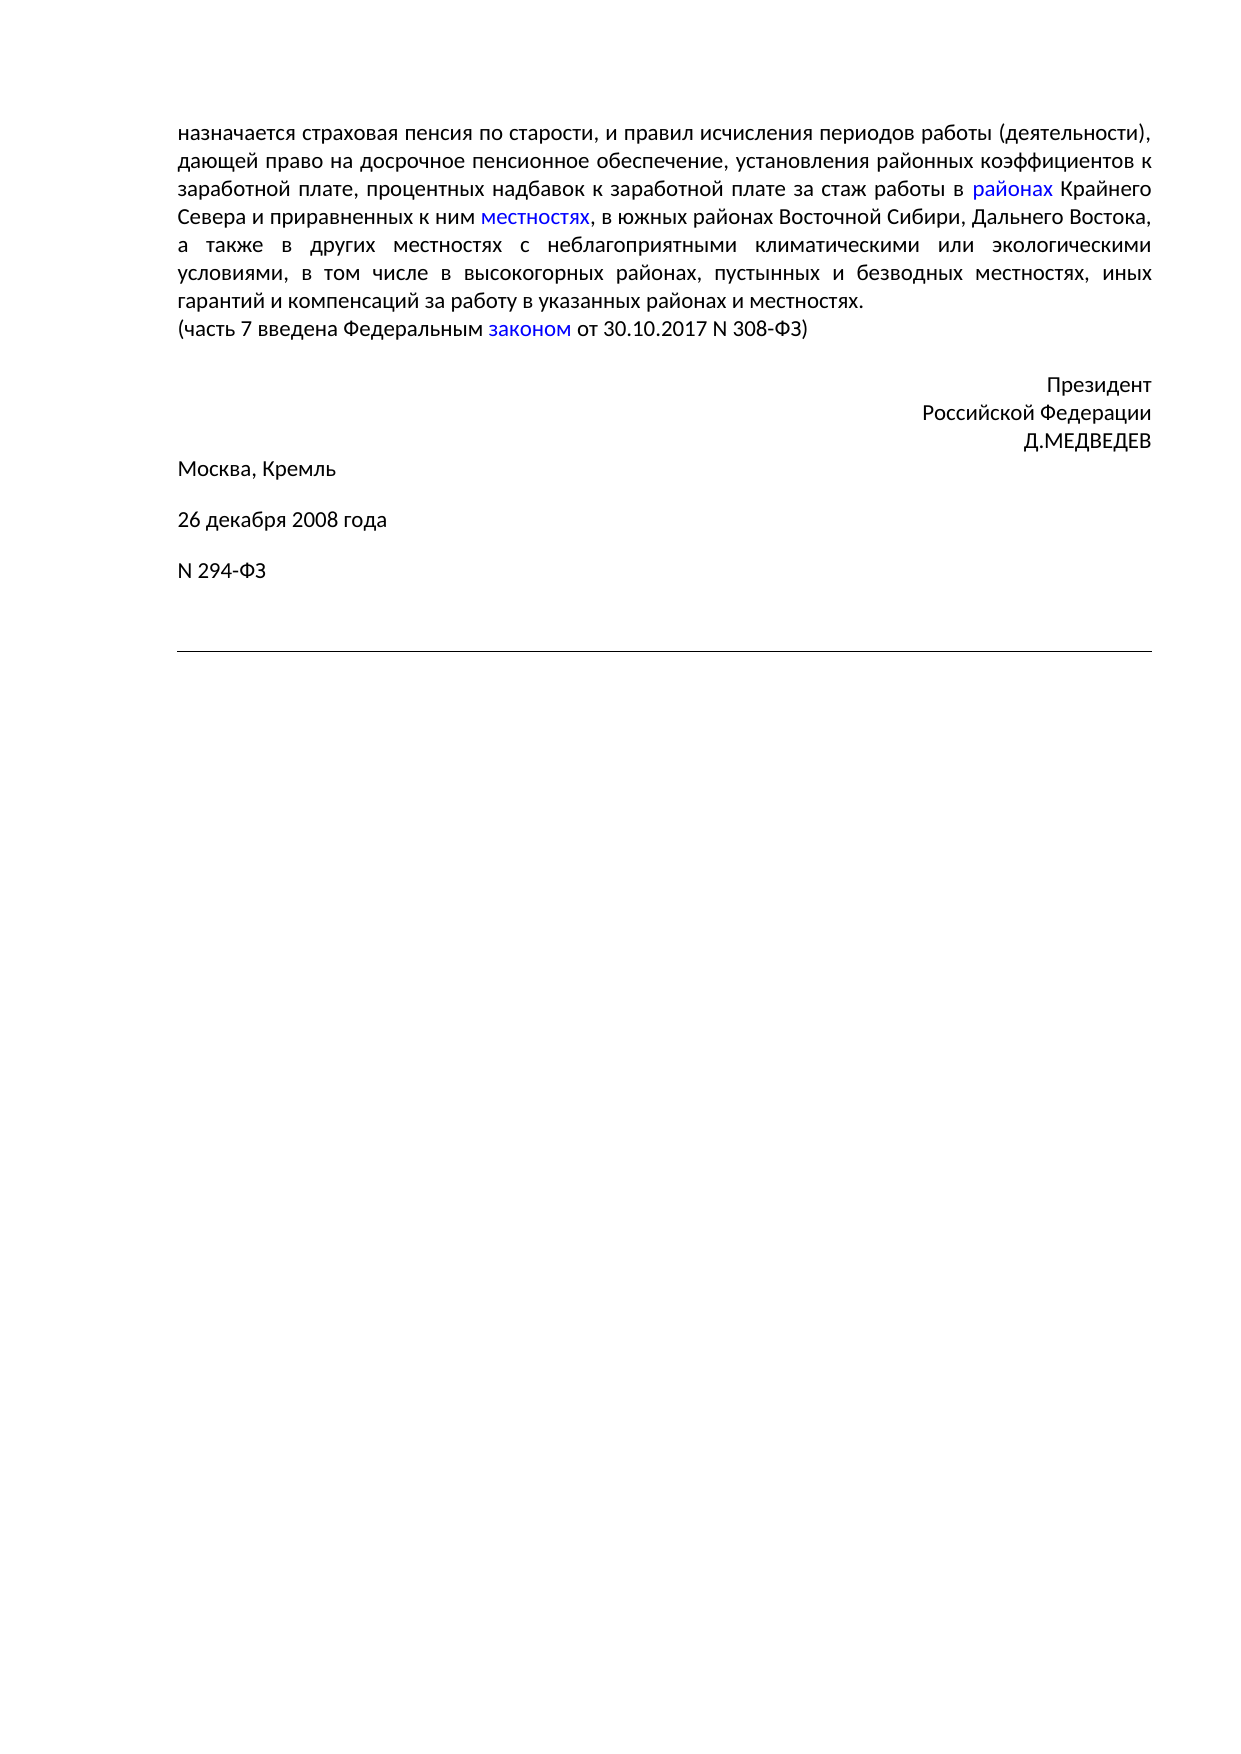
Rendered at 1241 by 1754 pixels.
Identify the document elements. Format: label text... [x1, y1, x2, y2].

text Москва, Кремль [177, 454, 1152, 482]
text 26 декабря 2008 года [177, 505, 1152, 533]
text Российской Федерации [177, 398, 1152, 426]
text Д.МЕДВЕДЕВ [177, 426, 1152, 454]
text Президент [177, 370, 1152, 398]
text N 294-ФЗ [177, 556, 1152, 584]
text (часть 7 введена Федеральным законом от 30.10.2017 N 308-ФЗ) [177, 314, 1152, 342]
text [177, 118, 1152, 314]
